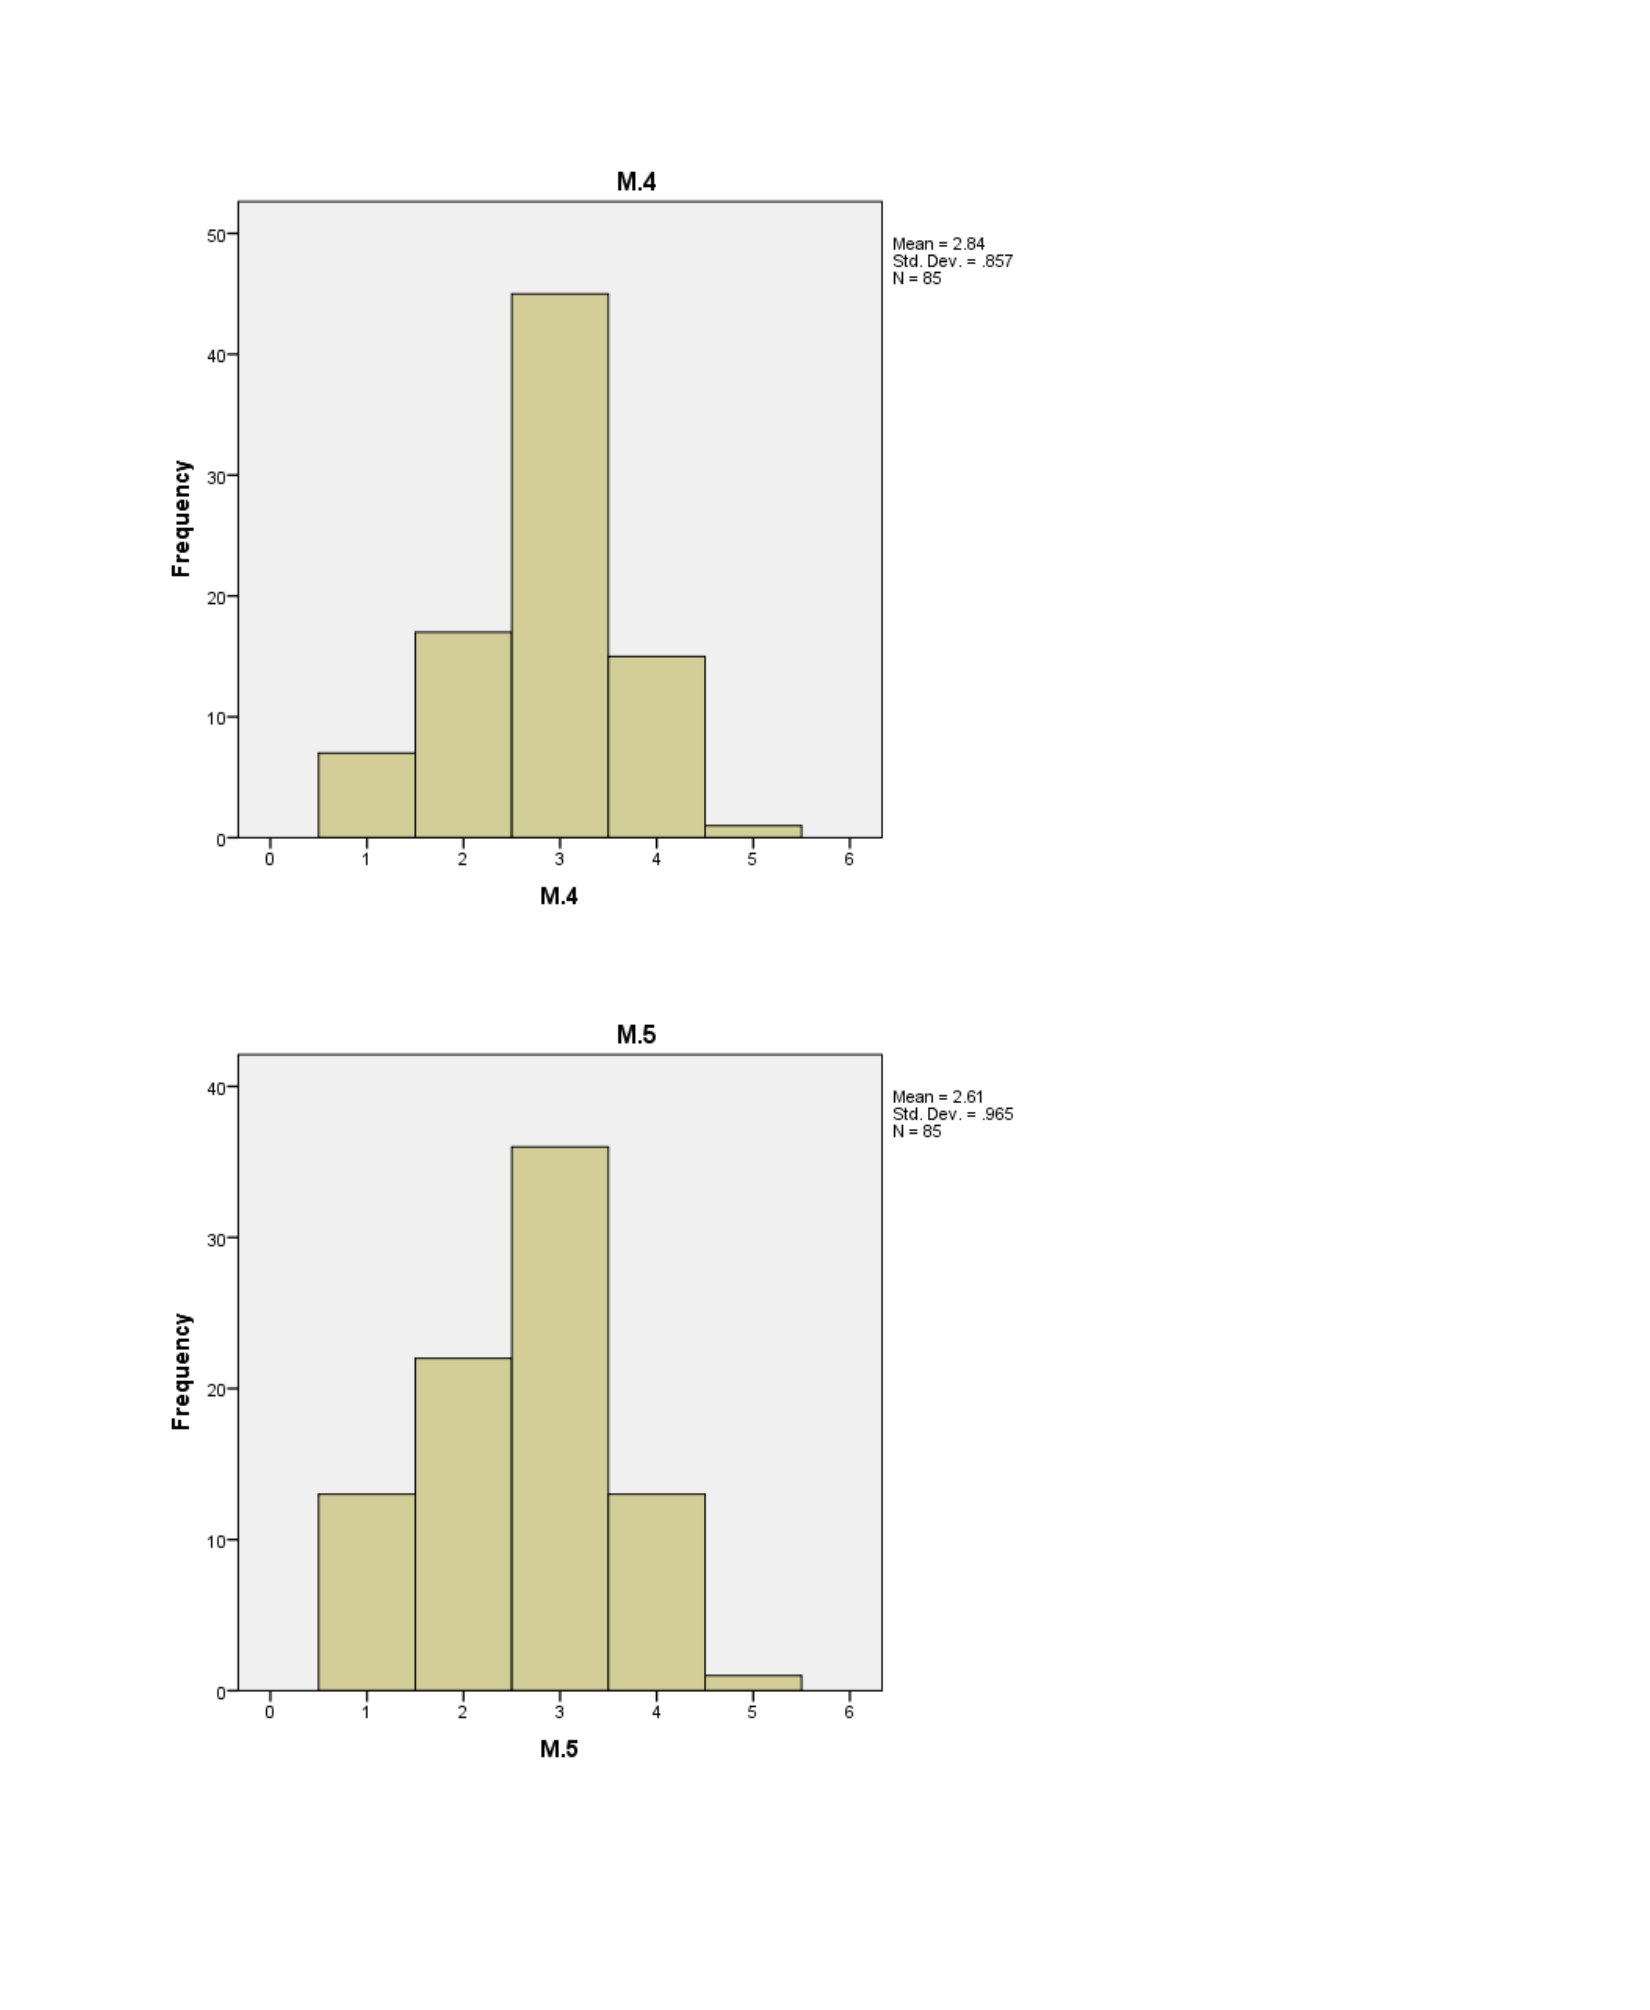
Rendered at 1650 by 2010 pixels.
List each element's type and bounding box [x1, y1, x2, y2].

picture [147, 147, 1129, 931]
picture [147, 1001, 1129, 1784]
